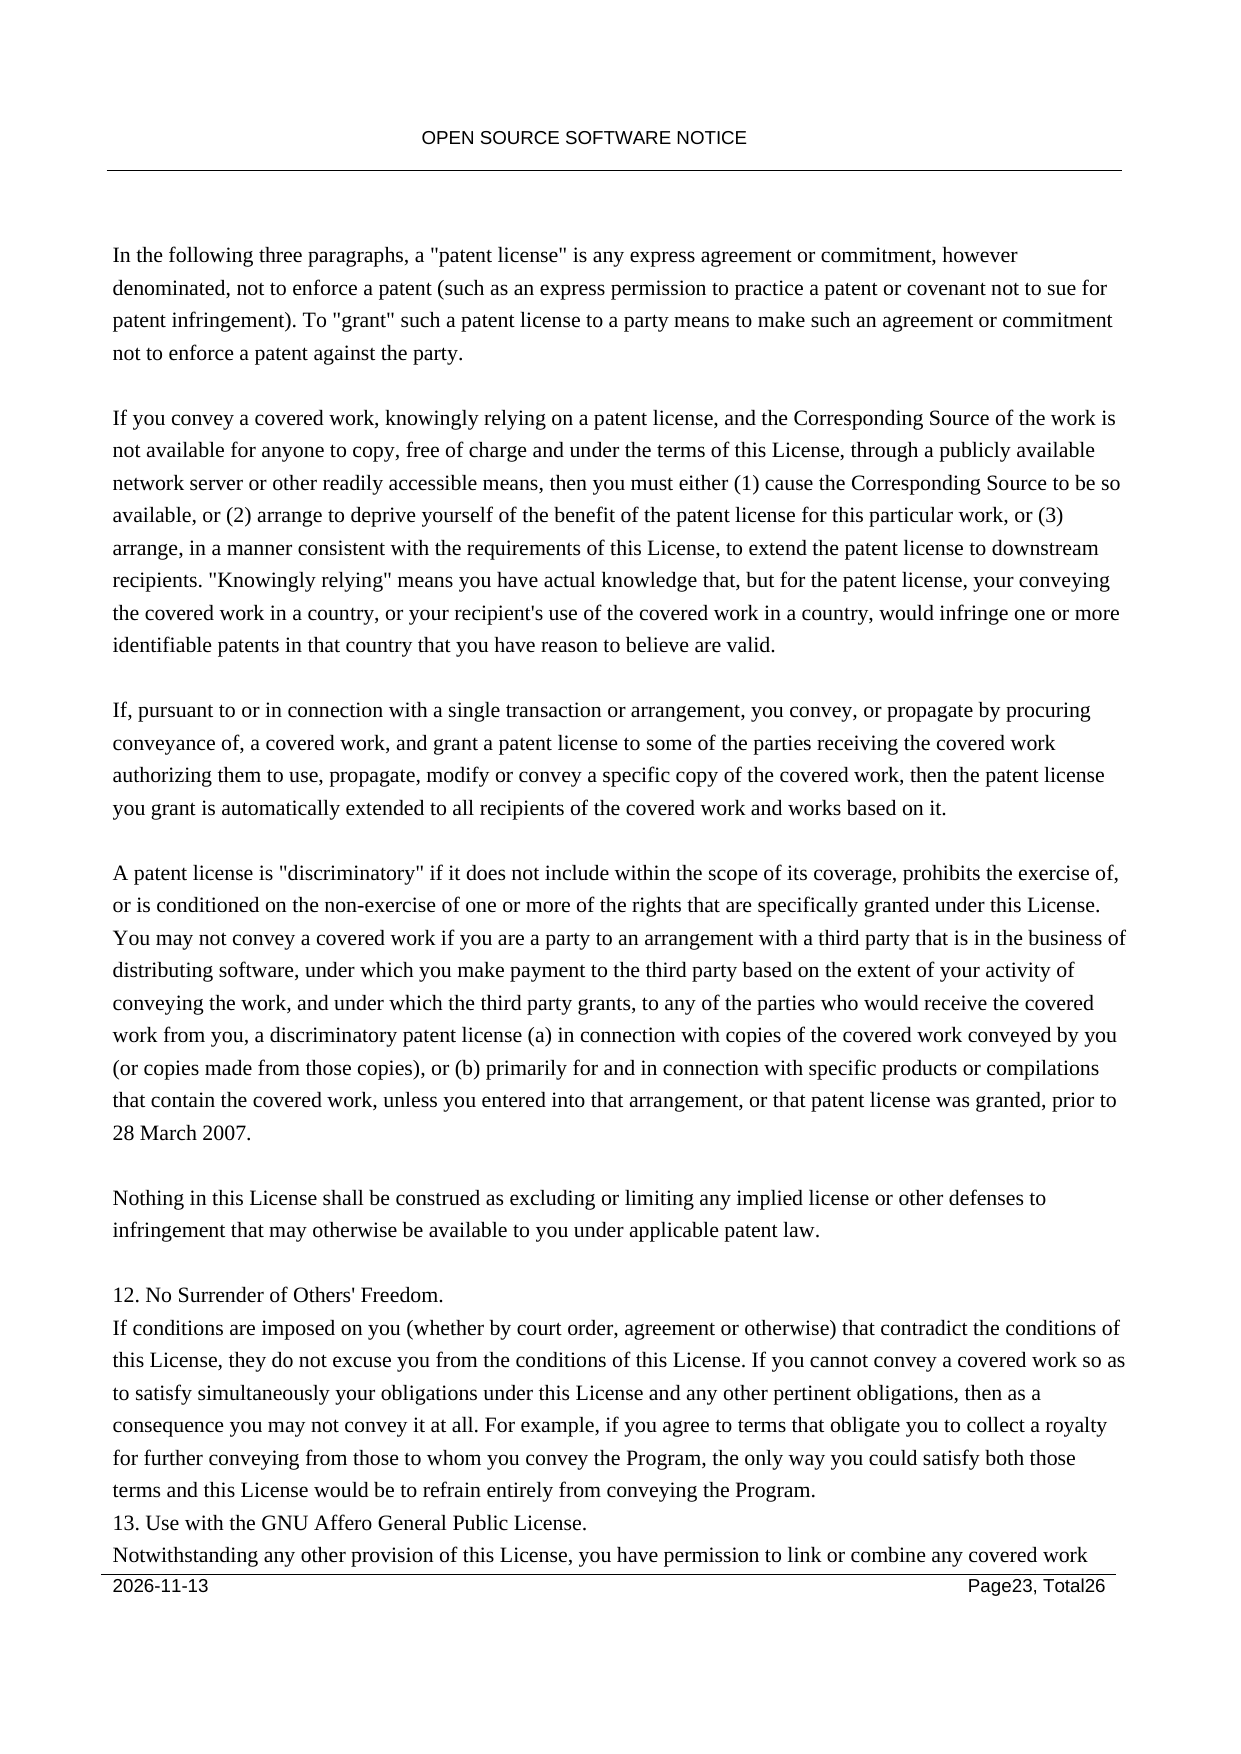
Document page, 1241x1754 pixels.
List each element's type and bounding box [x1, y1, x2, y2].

text [112, 206, 1128, 1571]
